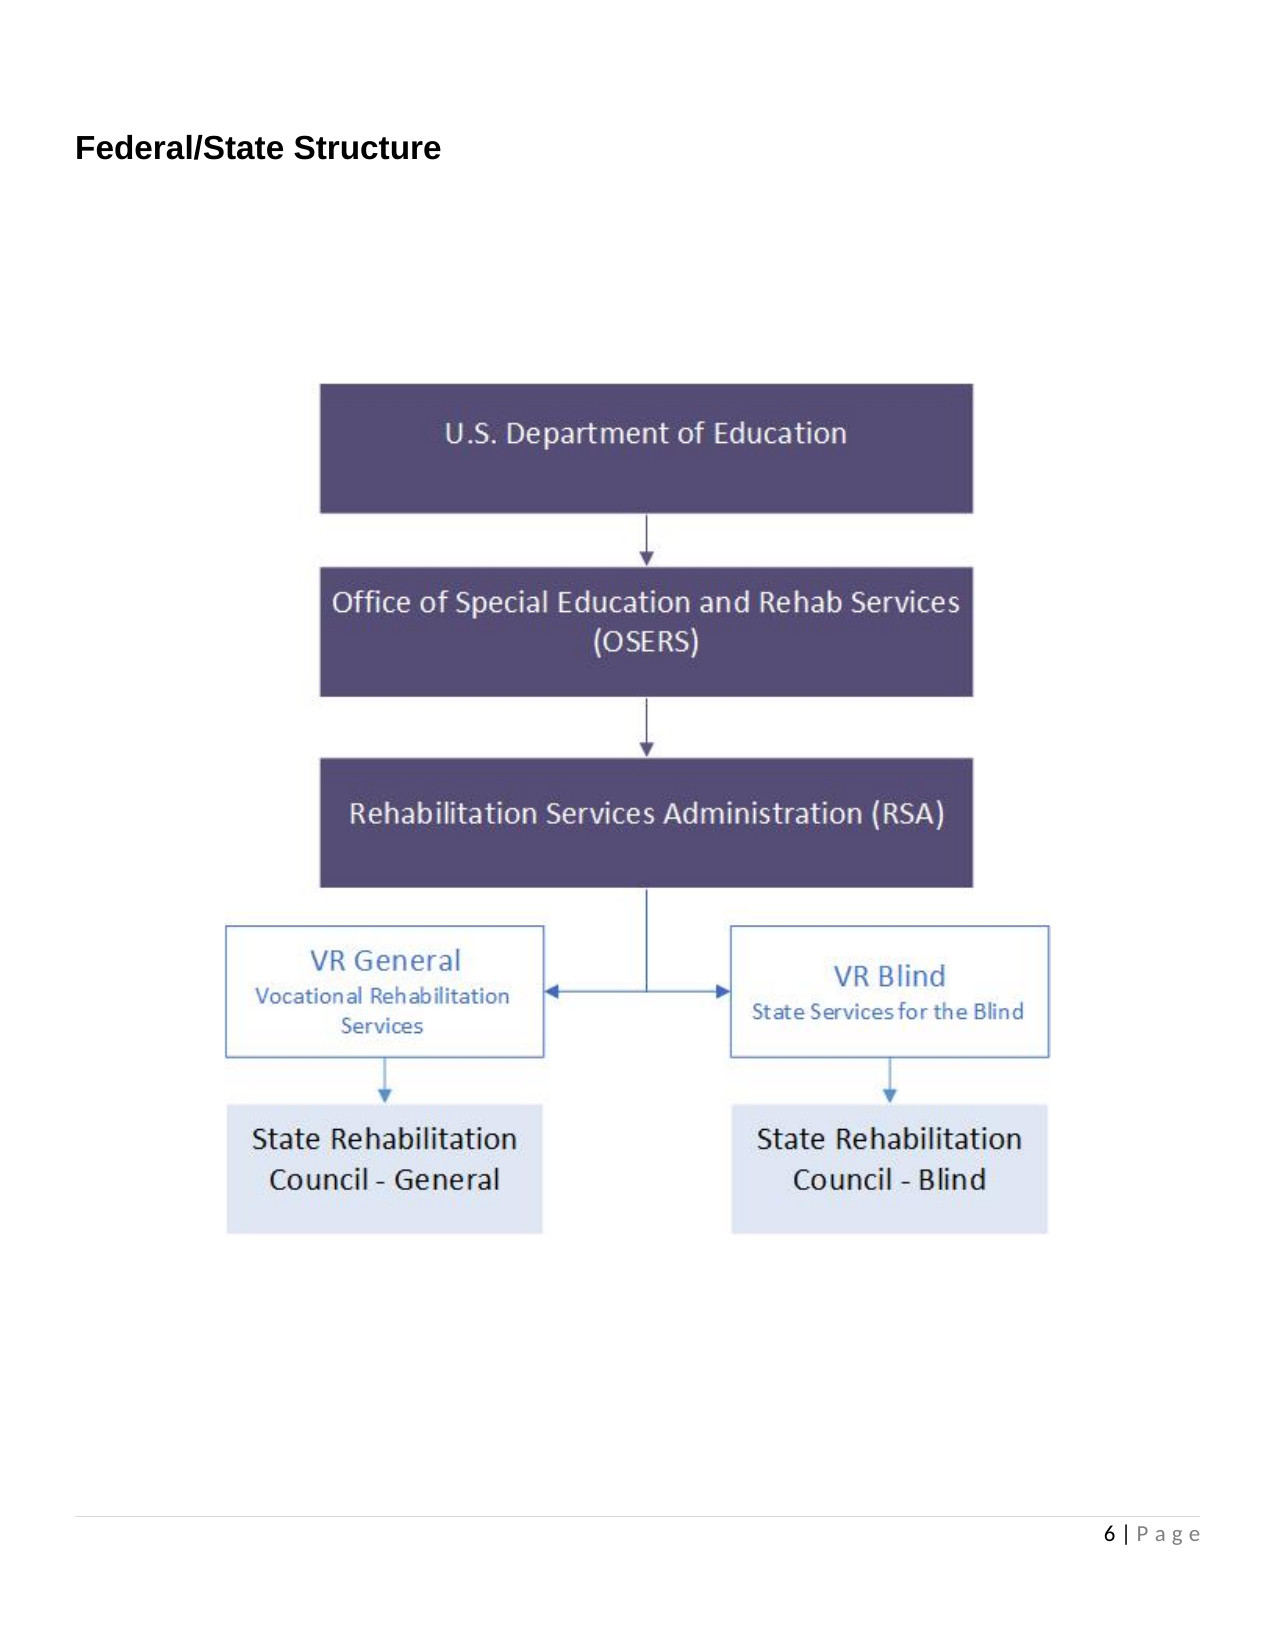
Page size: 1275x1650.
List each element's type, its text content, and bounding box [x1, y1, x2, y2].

subtitle Federal/State Structure [75, 128, 1200, 166]
picture [224, 382, 1051, 1237]
